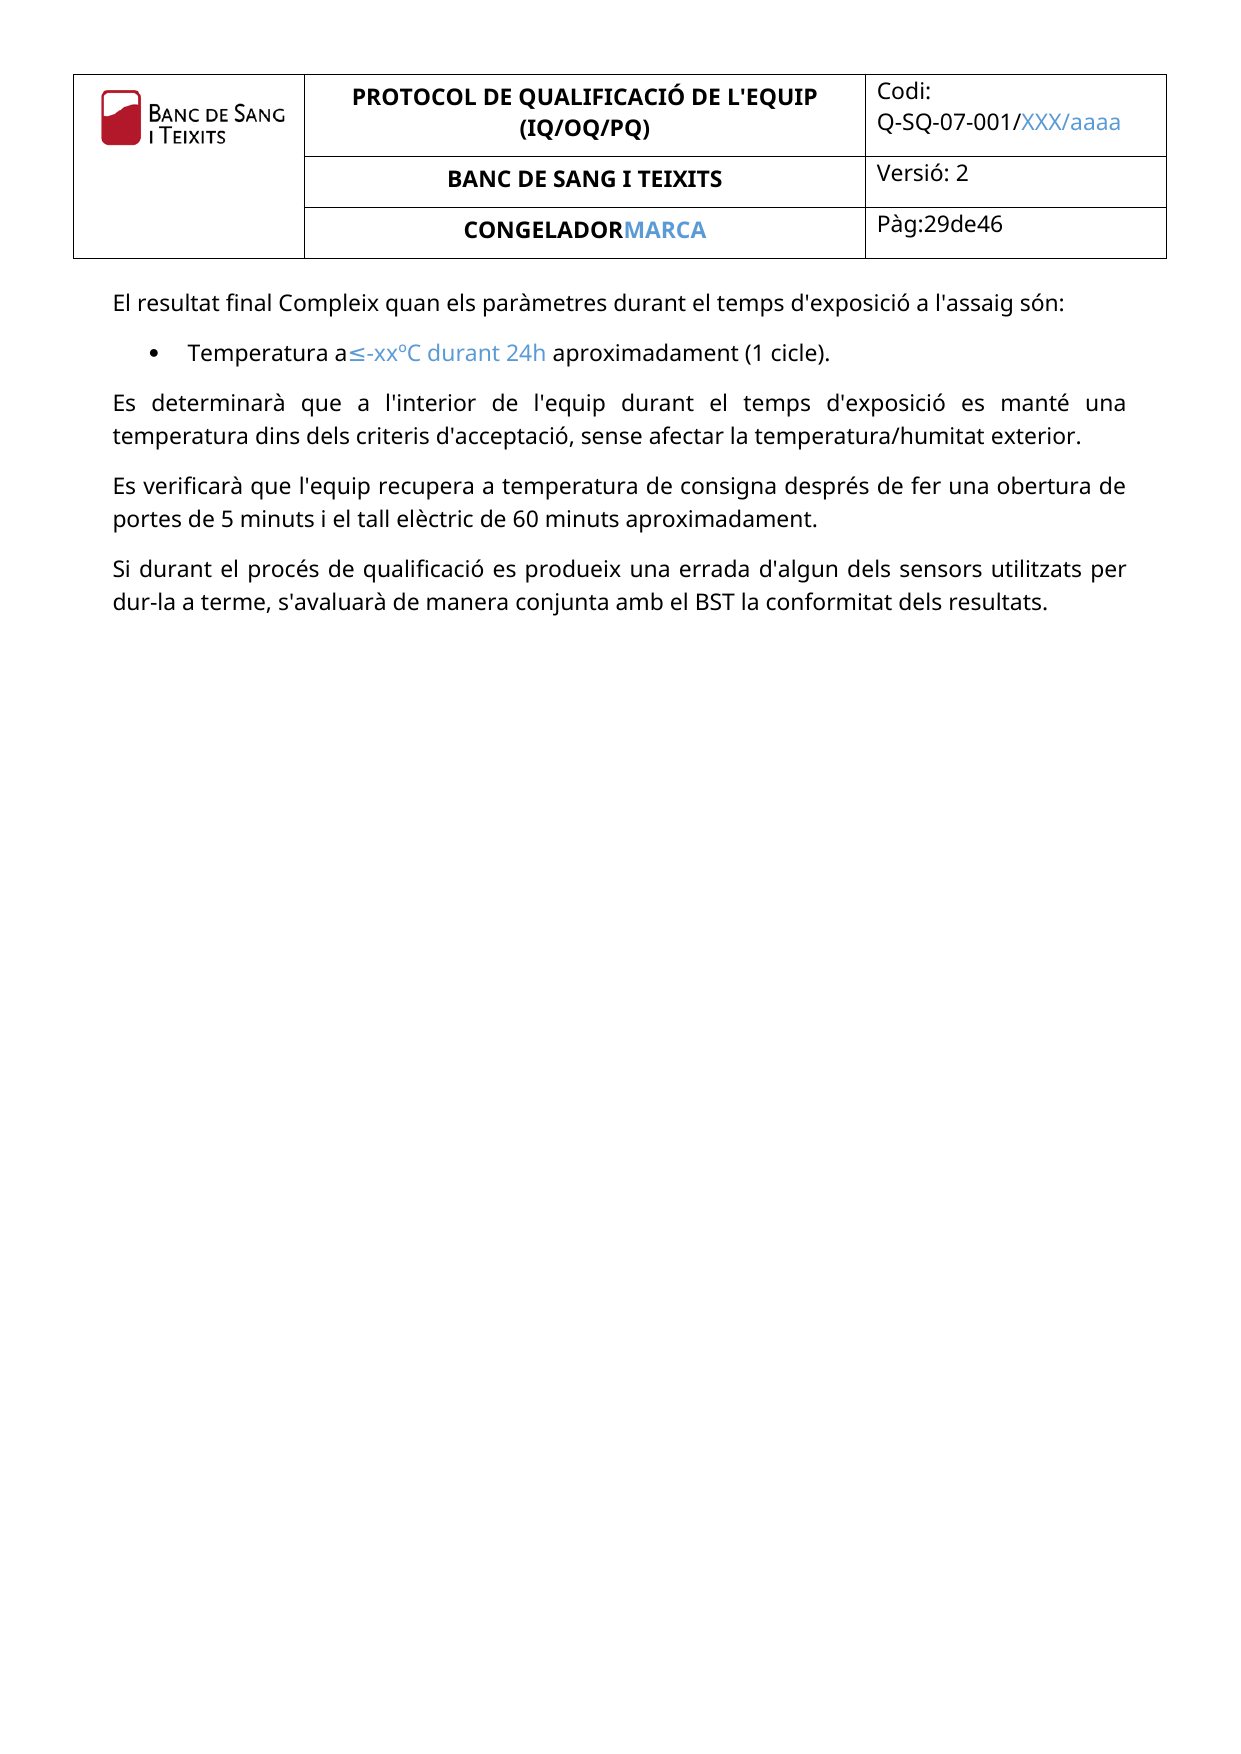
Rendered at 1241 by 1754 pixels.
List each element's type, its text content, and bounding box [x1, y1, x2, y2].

text Si durant el procés de qualificació es produeix una errada d'algun dels sensors utilitzats per dur-la a terme, s'avaluarà de manera conjunta amb el BST la conformitat dels resultats. [112, 553, 1128, 617]
list Temperatura a aproximadament (1 cicle). [150, 337, 1128, 368]
picture [84, 75, 298, 159]
text El resultat final Compleix quan els paràmetres durant el temps d'exposició a l'assaig són: [112, 287, 1128, 318]
text Es verificarà que l'equip recupera a temperatura de consigna després de fer una obertura de portes de 5 minuts i el tall elèctric de 60 minuts aproximadament. [112, 470, 1128, 534]
text Es determinarà que a l'interior de l'equip durant el temps d'exposició es manté una temperatura dins dels criteris d'acceptació, sense afectar la temperatura/humitat exterior. [112, 387, 1128, 451]
